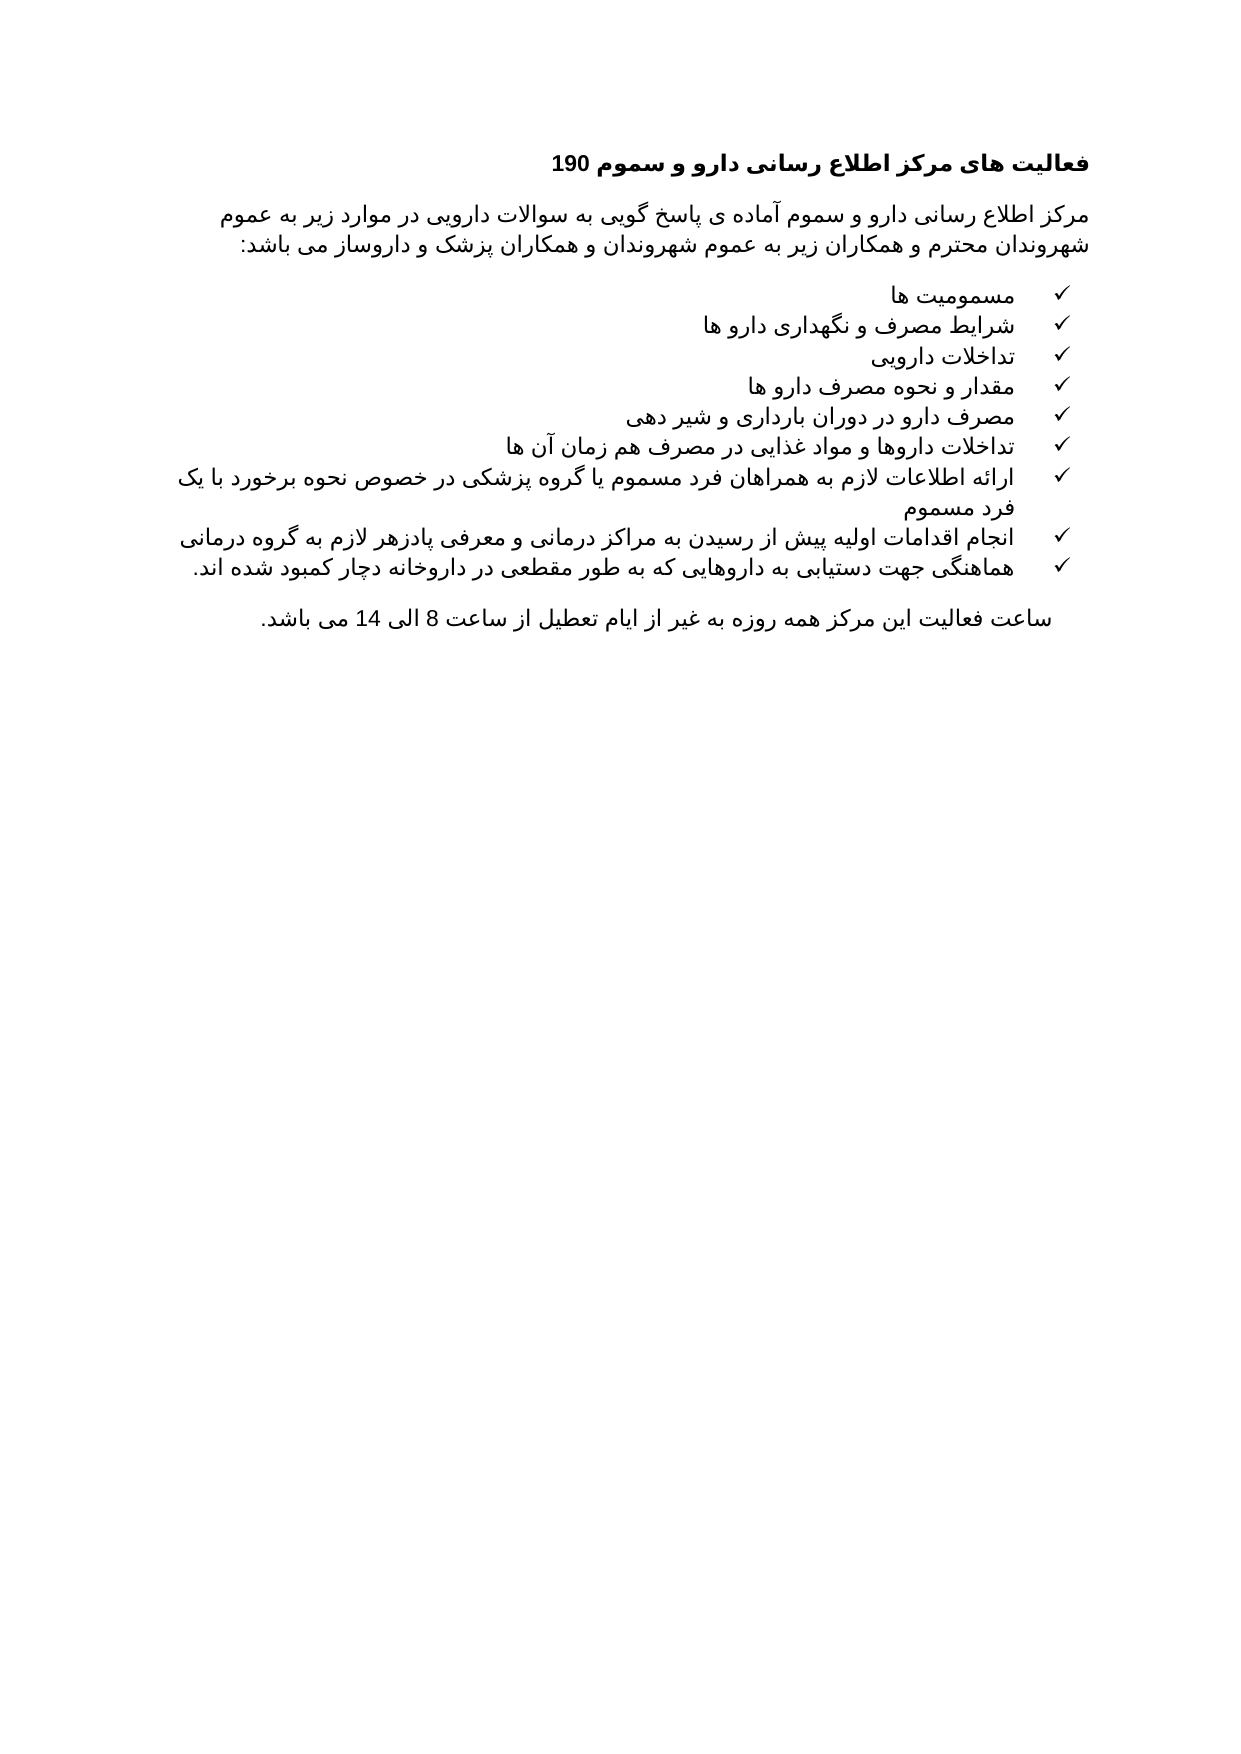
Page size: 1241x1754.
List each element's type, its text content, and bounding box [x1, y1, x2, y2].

list تداخلات دارویی [150, 343, 1053, 369]
list شرایط مصرف و نگهداری دارو ها [150, 312, 1053, 339]
text مرکز اطلاع رسانی دارو و سموم آماده ی پاسخ گویی به سوالات دارویی در موارد زیر به عموم شهروندان محترم و همکاران زیر به عموم شهروندان و همکاران پزشک و داروساز می باشد: [150, 201, 1090, 258]
list انجام اقدامات اولیه پیش از رسیدن به مراکز درمانی و معرفی پادزهر لازم به گروه درمانی [150, 524, 1053, 550]
list مصرف دارو در دوران بارداری و شیر دهی [150, 403, 1053, 429]
list تداخلات داروها و مواد غذایی در مصرف هم زمان آن ها [150, 433, 1053, 460]
text فعالیت های مرکز اطلاع رسانی دارو و سموم 190 [150, 150, 1090, 176]
list مقدار و نحوه مصرف دارو ها [150, 373, 1053, 399]
text ساعت فعالیت این مرکز همه روزه به غیر از ایام تعطیل از ساعت 8 الی 14 می باشد. [150, 605, 1053, 632]
list ارائه اطلاعات لازم به همراهان فرد مسموم یا گروه پزشکی در خصوص نحوه برخورد با یک فرد مسموم [150, 463, 1053, 520]
list مسمومیت ها [150, 282, 1053, 309]
list هماهنگی جهت دستیابی به داروهایی که به طور مقطعی در داروخانه دچار کمبود شده اند. [150, 554, 1053, 581]
